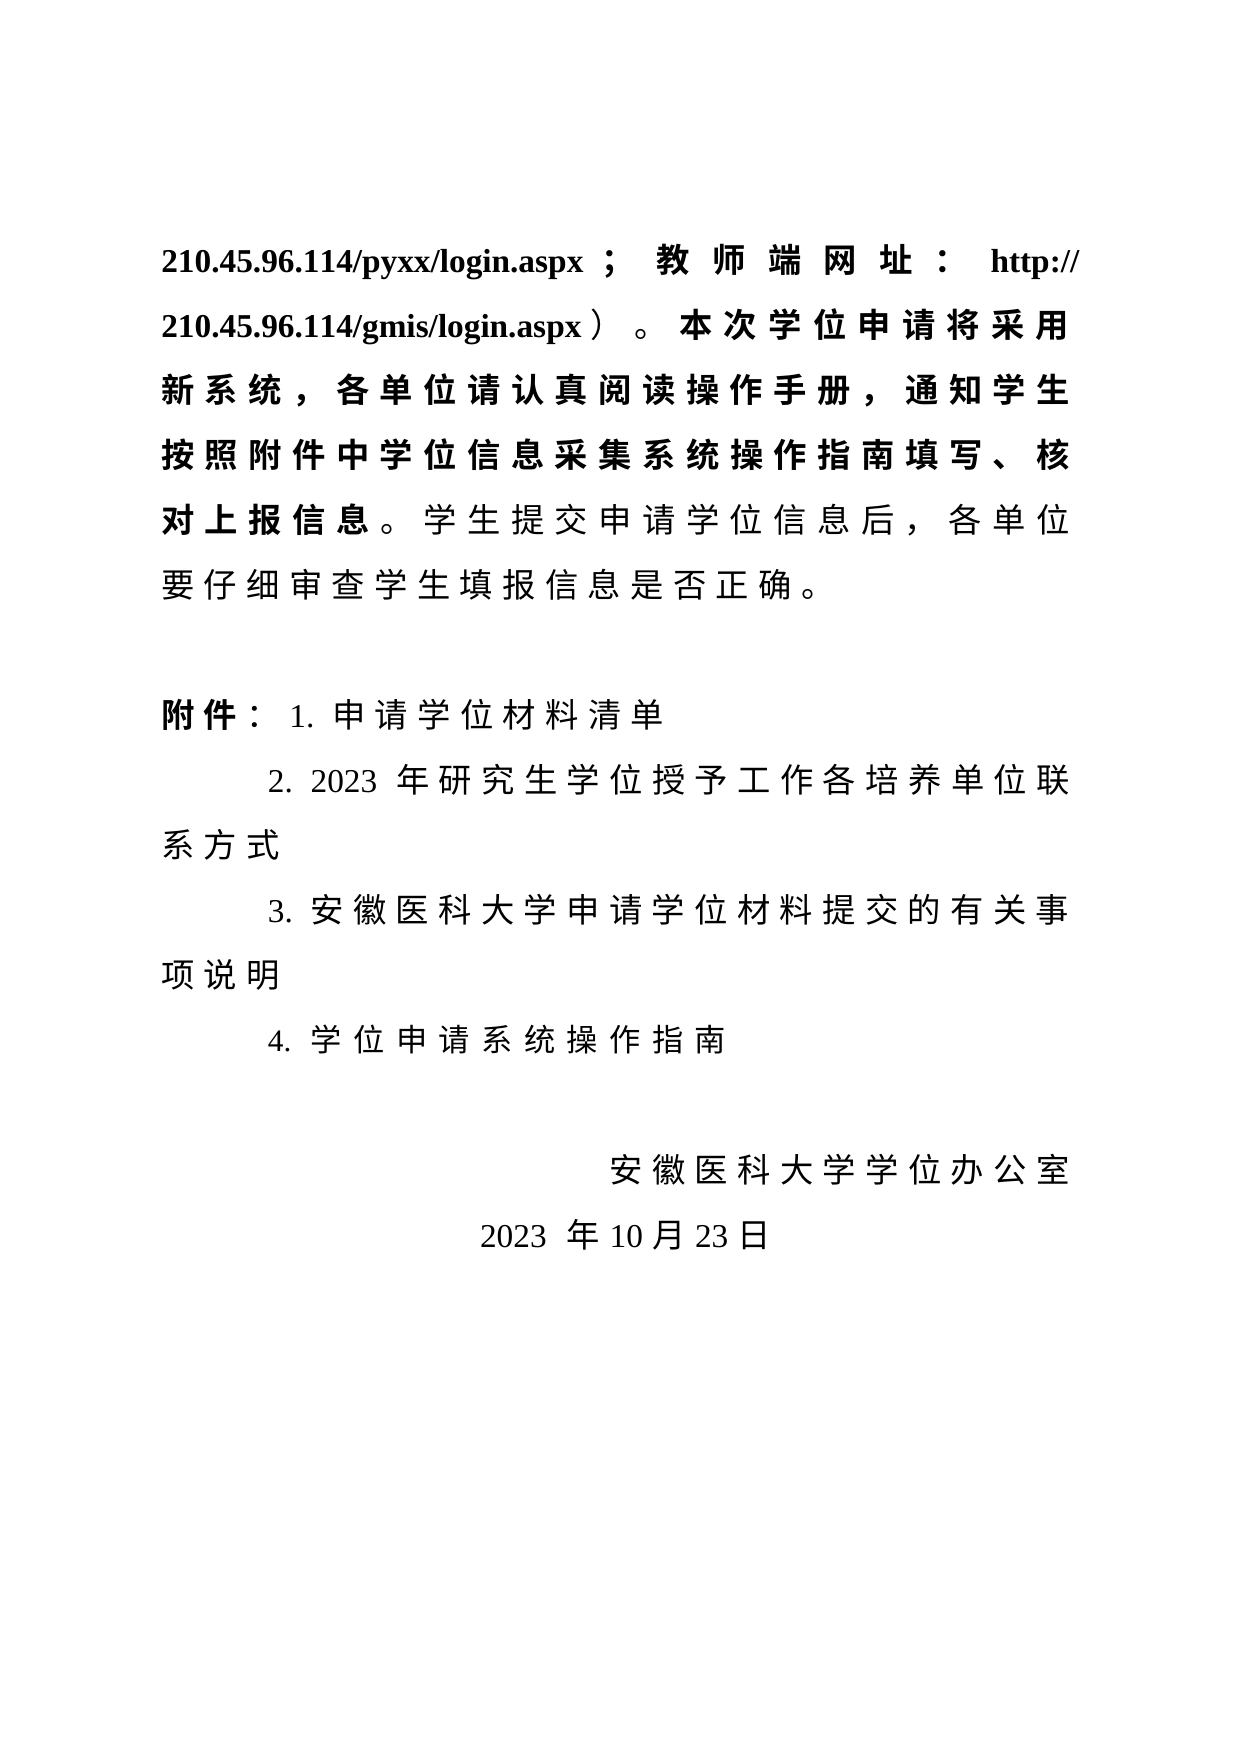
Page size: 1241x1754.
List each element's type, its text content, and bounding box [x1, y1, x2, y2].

text 附件：1. 申请学位材料清单 [161, 681, 1079, 746]
text 安徽医科大学学位办公室 [161, 1136, 1079, 1201]
list 2023年研究生学位授予工作各培养单位联系方式 [161, 746, 1079, 876]
list 安徽医科大学申请学位材料提交的有关事项说明 [161, 876, 1079, 1006]
text 2023年10月23日 [161, 1201, 1079, 1266]
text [161, 226, 1079, 616]
list 学位申请系统操作指南 [161, 1006, 1079, 1071]
